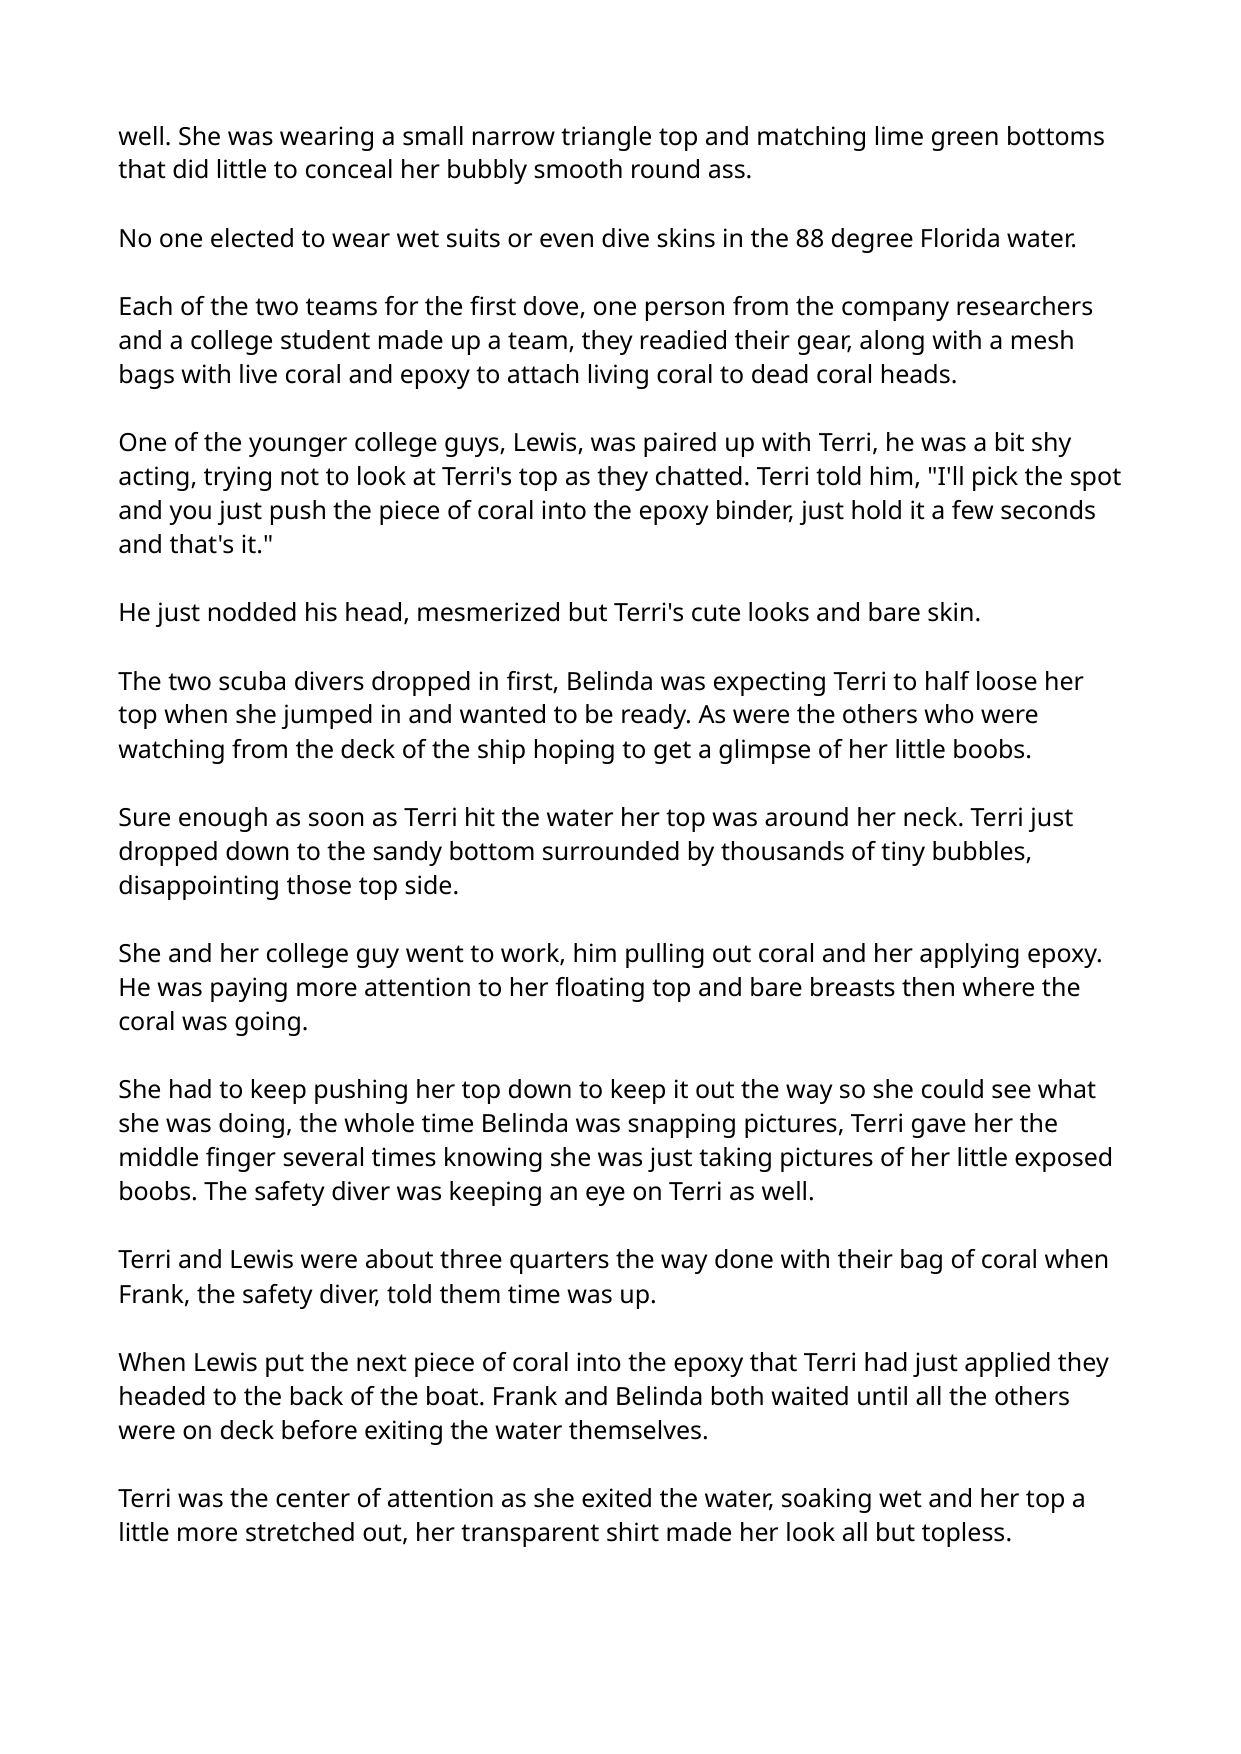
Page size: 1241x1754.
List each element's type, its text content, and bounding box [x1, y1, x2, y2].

text Terri was the center of attention as she exited the water, soaking wet and her top a little more stretched out, her transparent shirt made her look all but topless. [118, 1481, 1122, 1549]
text She had to keep pushing her top down to keep it out the way so she could see what she was doing, the whole time Belinda was snapping pictures, Terri gave her the middle finger several times knowing she was just taking pictures of her little exposed boobs. The safety diver was keeping an eye on Terri as well. [118, 1072, 1122, 1208]
text He just nodded his head, mesmerized but Terri's cute looks and bare skin. [118, 595, 1122, 629]
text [118, 118, 1122, 186]
text When Lewis put the next piece of coral into the epoxy that Terri had just applied they headed to the back of the boat. Frank and Belinda both waited until all the others were on deck before exiting the water themselves. [118, 1344, 1122, 1447]
text One of the younger college guys, Lewis, was paired up with Terri, he was a bit shy acting, trying not to look at Terri's top as they chatted. Terri told him, "I'll pick the spot and you just push the piece of coral into the epoxy binder, just hold it a few seconds and that's it." [118, 425, 1122, 561]
text She and her college guy went to work, him pulling out coral and her applying epoxy. He was paying more attention to her floating top and bare breasts then where the coral was going. [118, 936, 1122, 1038]
text Terri and Lewis were about three quarters the way done with their bag of coral when Frank, the safety diver, told them time was up. [118, 1242, 1122, 1310]
text The two scuba divers dropped in first, Belinda was expecting Terri to half loose her top when she jumped in and wanted to be ready. As were the others who were watching from the deck of the ship hoping to get a glimpse of her little boobs. [118, 663, 1122, 765]
text No one elected to wear wet suits or even dive skins in the 88 degree Florida water. [118, 220, 1122, 254]
text Each of the two teams for the first dove, one person from the company researchers and a college student made up a team, they readied their gear, along with a mesh bags with live coral and epoxy to attach living coral to dead coral heads. [118, 288, 1122, 391]
text Sure enough as soon as Terri hit the water her top was around her neck. Terri just dropped down to the sandy bottom surrounded by thousands of tiny bubbles, disappointing those top side. [118, 799, 1122, 902]
